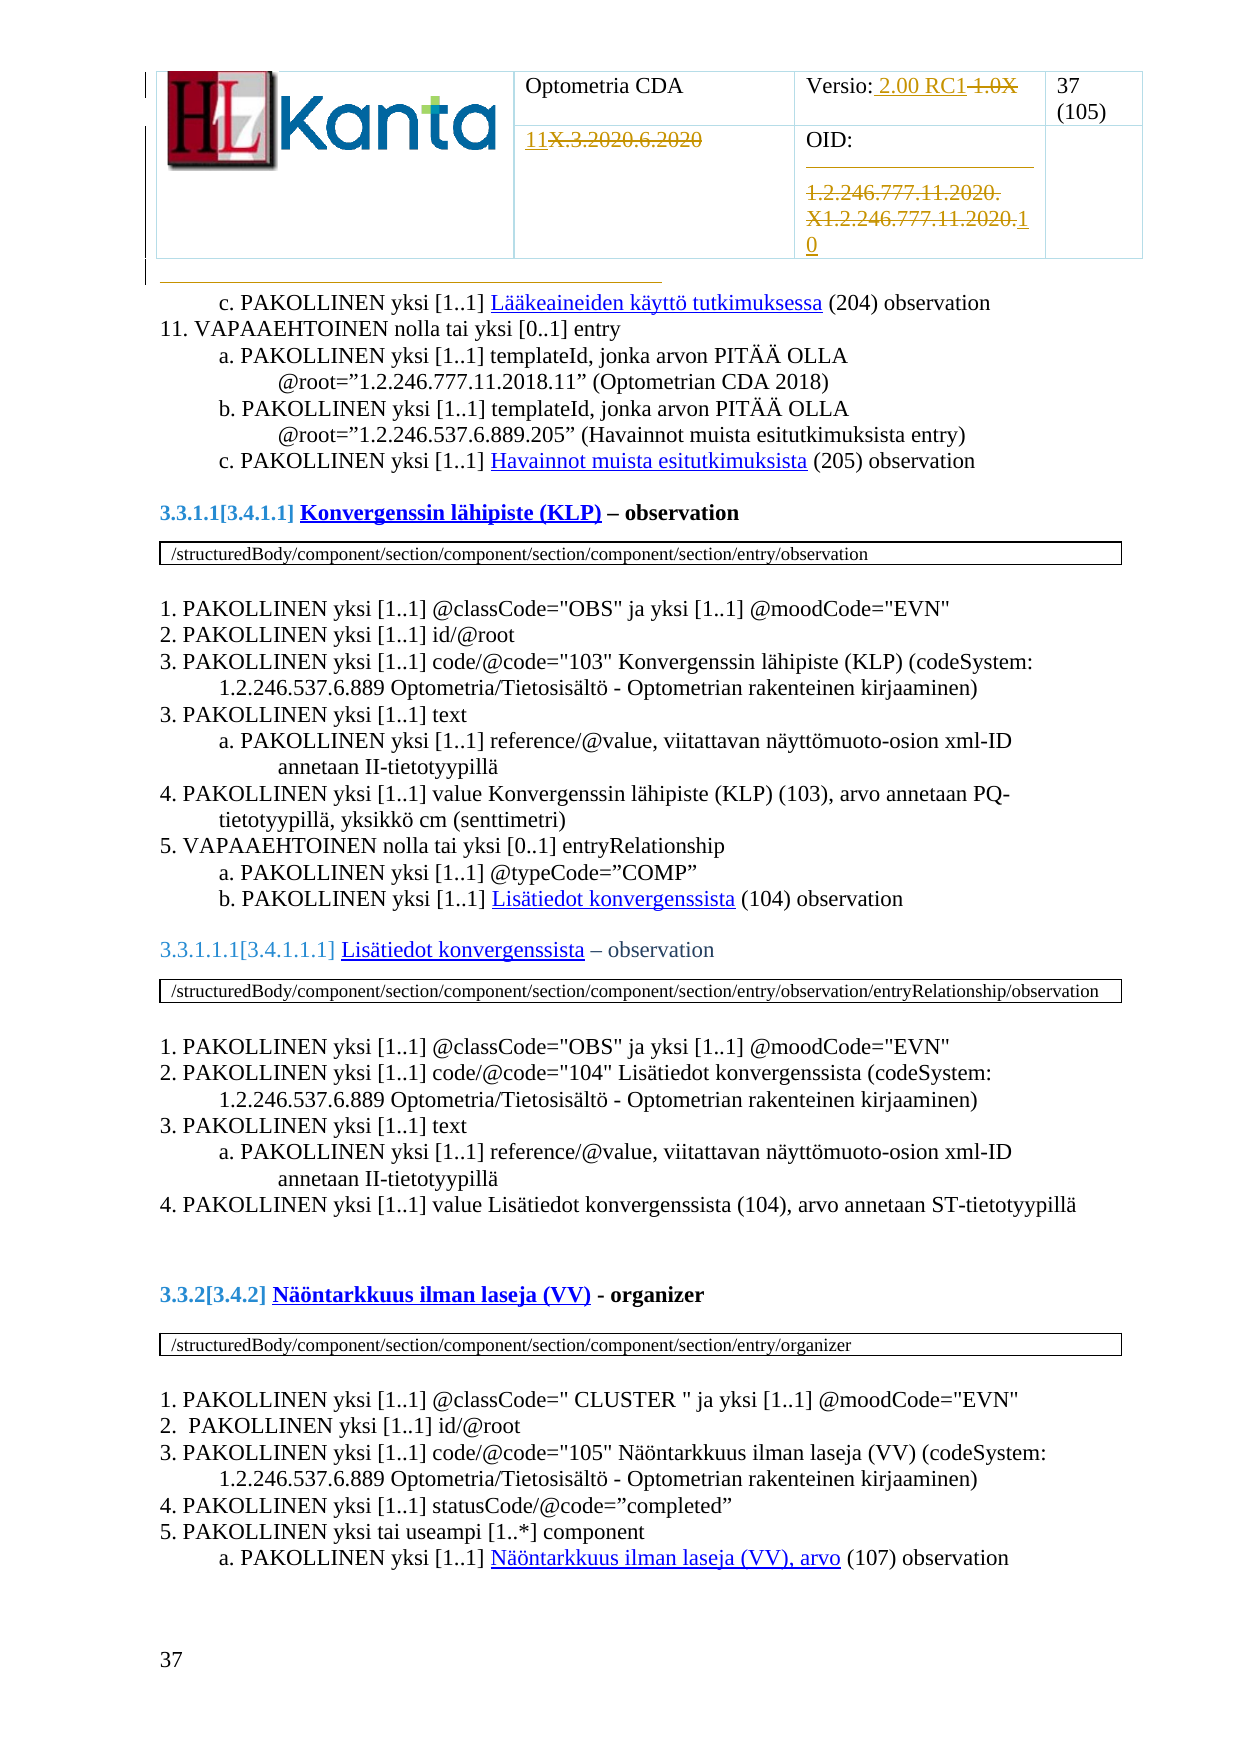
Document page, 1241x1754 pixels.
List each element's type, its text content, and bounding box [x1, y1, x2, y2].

text 11. VAPAAEHTOINEN nolla tai yksi [0..1] entry [159, 316, 1081, 342]
text c. PAKOLLINEN yksi [1..1] Havainnot muista esitutkimuksista (205) observation [218, 447, 1081, 474]
text a. PAKOLLINEN yksi [1..1] reference/@value, viitattavan näyttömuoto-osion xml-ID annetaan II-tietotyypillä [218, 1138, 1081, 1191]
text 2. PAKOLLINEN yksi [1..1] code/@code="104" Lisätiedot konvergenssista (codeSystem: 1.2.246.537.6.889 Optometria/Tietosisältö - Optometrian rakenteinen kirjaaminen) [159, 1059, 1081, 1112]
text 1. PAKOLLINEN yksi [1..1] @classCode="OBS" ja yksi [1..1] @moodCode="EVN" [159, 1033, 1081, 1059]
table_header /structuredBody/component/section/component/section/component/section/entry/observation/entryRelationship/observation [161, 980, 1121, 1002]
text 3. PAKOLLINEN yksi [1..1] code/@code="105" Näöntarkkuus ilman laseja (VV) (codeSystem: 1.2.246.537.6.889 Optometria/Tietosisältö - Optometrian rakenteinen kirjaaminen) [159, 1439, 1081, 1492]
text 2. PAKOLLINEN yksi [1..1] id/@root [159, 1413, 1081, 1439]
text 4. PAKOLLINEN yksi [1..1] value Konvergenssin lähipiste (KLP) (103), arvo annetaan PQ-tietotyypillä, yksikkö cm (senttimetri) [159, 780, 1081, 832]
picture [281, 96, 496, 150]
text 2. PAKOLLINEN yksi [1..1] id/@root [159, 622, 1081, 648]
subtitle Lisätiedot konvergenssista – observation [159, 936, 1081, 963]
text 3. PAKOLLINEN yksi [1..1] text [159, 701, 1081, 727]
text 4. PAKOLLINEN yksi [1..1] statusCode/@code=”completed” [159, 1492, 1081, 1518]
text 3. PAKOLLINEN yksi [1..1] text [159, 1112, 1081, 1138]
text b. PAKOLLINEN yksi [1..1] templateId, jonka arvon PITÄÄ OLLA @root=”1.2.246.537.6.889.205” (Havainnot muista esitutkimuksista entry) [218, 394, 1081, 447]
text 4. PAKOLLINEN yksi [1..1] value Lisätiedot konvergenssista (104), arvo annetaan ST-tietotyypillä [159, 1191, 1081, 1244]
subtitle Konvergenssin lähipiste (KLP) – observation [159, 499, 1081, 525]
table_header /structuredBody/component/section/component/section/component/section/entry/observation [161, 543, 1121, 564]
text a. PAKOLLINEN yksi [1..1] @typeCode=”COMP” [218, 859, 1081, 885]
text 3. PAKOLLINEN yksi [1..1] code/@code="103" Konvergenssin lähipiste (KLP) (codeSystem: 1.2.246.537.6.889 Optometria/Tietosisältö - Optometrian rakenteinen kirjaaminen) [159, 648, 1081, 701]
text b. PAKOLLINEN yksi [1..1] Lisätiedot konvergenssista (104) observation [218, 885, 1081, 911]
text 5. PAKOLLINEN yksi tai useampi [1..*] component [159, 1518, 1081, 1544]
text a. PAKOLLINEN yksi [1..1] Näöntarkkuus ilman laseja (VV), arvo (107) observation [218, 1544, 1081, 1571]
text a. PAKOLLINEN yksi [1..1] templateId, jonka arvon PITÄÄ OLLA @root=”1.2.246.777.11.2018.11” (Optometrian CDA 2018) [218, 342, 1081, 394]
text 5. VAPAAEHTOINEN nolla tai yksi [0..1] entryRelationship [159, 832, 1081, 859]
subtitle Näöntarkkuus ilman laseja (VV) - organizer [159, 1281, 1081, 1308]
text 1. PAKOLLINEN yksi [1..1] @classCode="OBS" ja yksi [1..1] @moodCode="EVN" [159, 595, 1081, 622]
text 1. PAKOLLINEN yksi [1..1] @classCode=" CLUSTER " ja yksi [1..1] @moodCode="EVN" [159, 1386, 1081, 1413]
text c. PAKOLLINEN yksi [1..1] Lääkeaineiden käyttö tutkimuksessa (204) observation [218, 289, 1081, 316]
picture [167, 71, 279, 171]
text a. PAKOLLINEN yksi [1..1] reference/@value, viitattavan näyttömuoto-osion xml-ID annetaan II-tietotyypillä [218, 727, 1081, 780]
table_header /structuredBody/component/section/component/section/component/section/entry/organizer [161, 1334, 1121, 1355]
